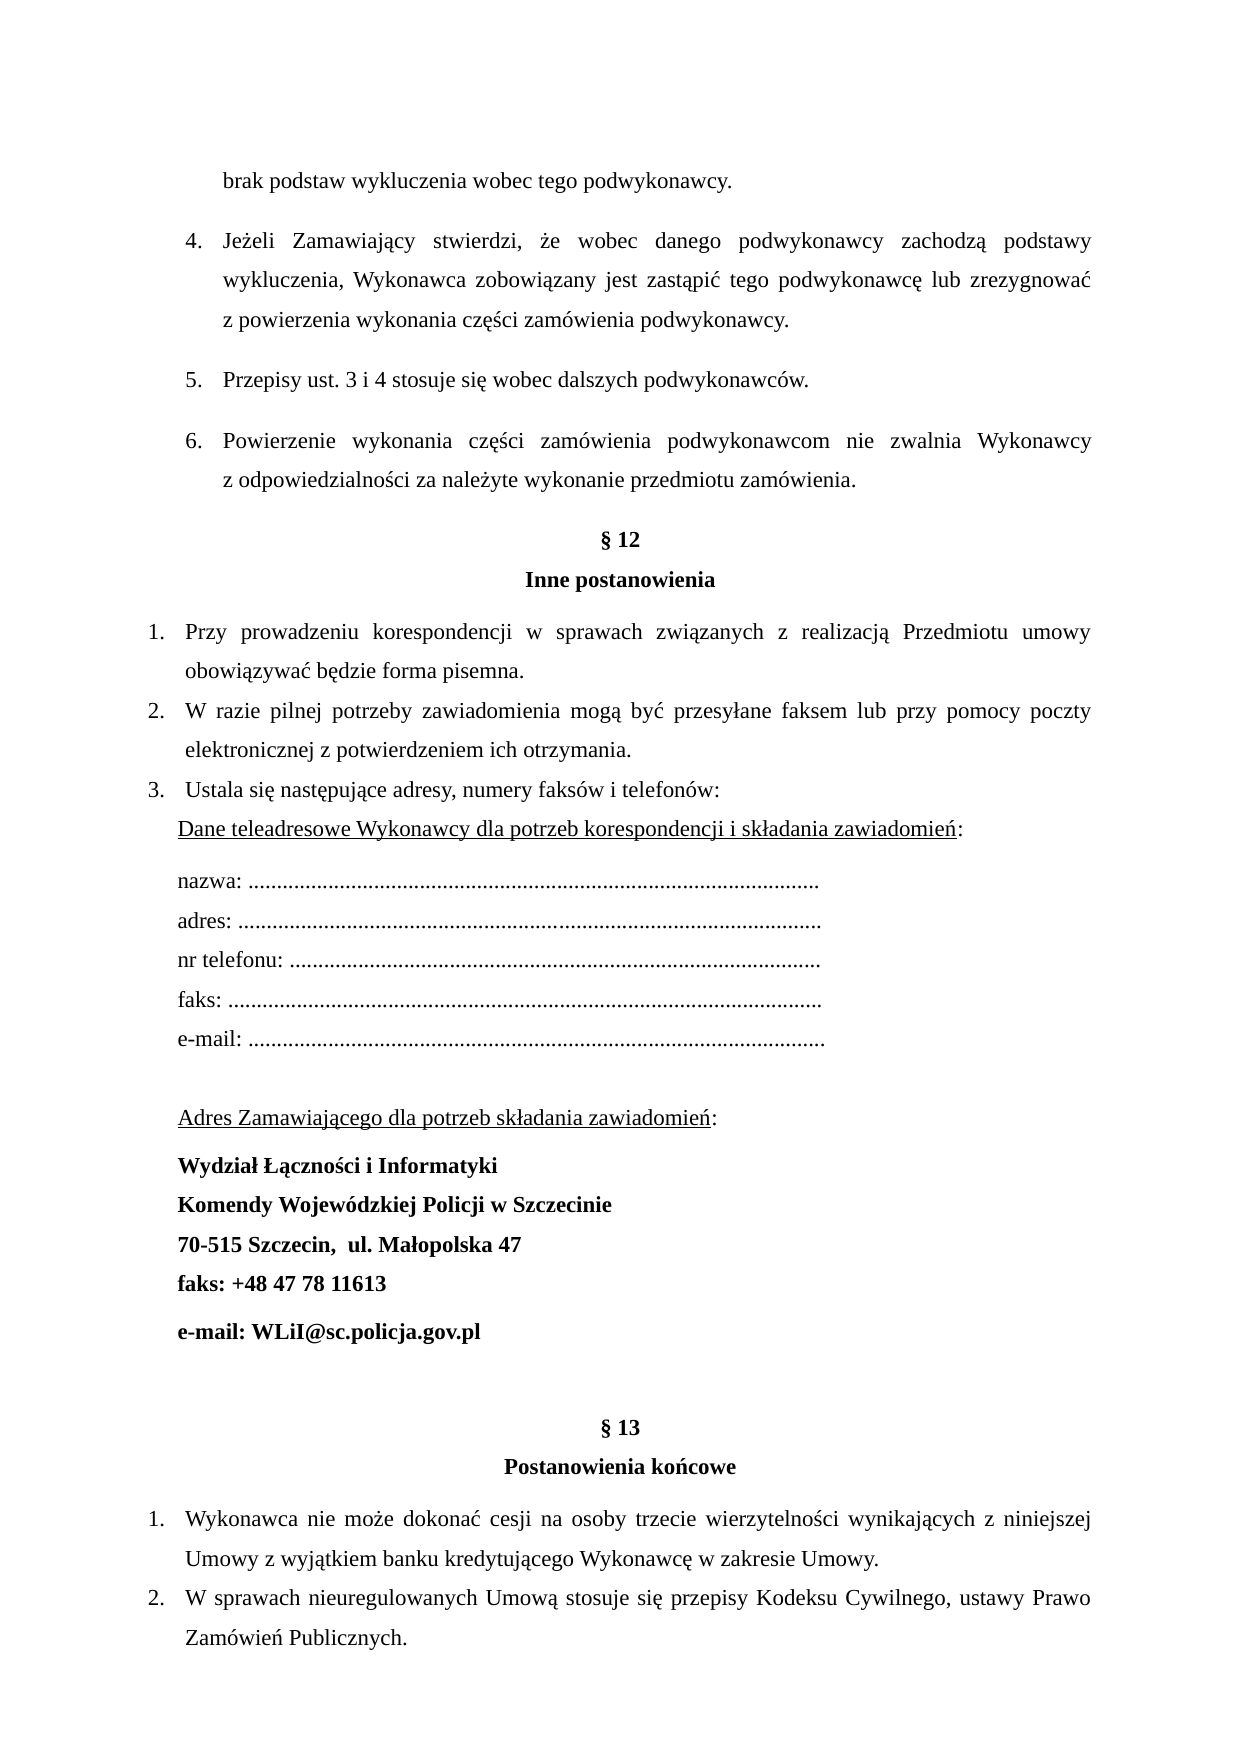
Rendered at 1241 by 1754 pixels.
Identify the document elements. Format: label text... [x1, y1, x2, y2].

list Wykonawca nie może dokonać cesji na osoby trzecie wierzytelności wynikających z niniejszej Umowy z wyjątkiem banku kredytującego Wykonawcę w zakresie Umowy. [148, 1505, 1092, 1571]
list Komendy Wojewódzkiej Policji w Szczecinie [177, 1191, 1092, 1218]
list Wydział Łączności i Informatyki [177, 1152, 1092, 1178]
list W sprawach nieuregulowanych Umową stosuje się przepisy Kodeksu Cywilnego, ustawy Prawo Zamówień Publicznych. [148, 1584, 1092, 1650]
list Przepisy ust. 3 i 4 stosuje się wobec dalszych podwykonawców. [185, 366, 1092, 393]
list W razie pilnej potrzeby zawiadomienia mogą być przesyłane faksem lub przy pomocy poczty elektronicznej z potwierdzeniem ich otrzymania. [148, 697, 1092, 763]
list Przy prowadzeniu korespondencji w sprawach związanych z realizacją Przedmiotu umowy obowiązywać będzie forma pisemna. [148, 618, 1092, 684]
text § 13 [148, 1414, 1092, 1440]
list Adres Zamawiającego dla potrzeb składania zawiadomień: [177, 1104, 1092, 1131]
list e-mail: WLiI@sc.policja.gov.pl [177, 1318, 1092, 1344]
text nazwa: .................................................................................................... [177, 867, 1092, 894]
list Ustala się następujące adresy, numery faksów i telefonów: [148, 776, 1092, 802]
text § 12 [148, 526, 1092, 553]
list Jeżeli Zamawiający stwierdzi, że wobec danego podwykonawcy zachodzą podstawy wykluczenia, Wykonawca zobowiązany jest zastąpić tego podwykonawcę lub zrezygnować z powierzenia wykonania części zamówienia podwykonawcy. [185, 227, 1092, 332]
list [185, 167, 1092, 193]
list 70-515 Szczecin, ul. Małopolska 47 [177, 1231, 1092, 1257]
text adres: ...................................................................................................... nr telefonu: ............................................................................................. faks: ........................................................................................................ e-mail: ..................................................................................................... [177, 907, 1092, 1052]
list Powierzenie wykonania części zamówienia podwykonawcom nie zwalnia Wykonawcy z odpowiedzialności za należyte wykonanie przedmiotu zamówienia. [185, 427, 1092, 492]
text Inne postanowienia [148, 566, 1092, 592]
text Postanowienia końcowe [148, 1453, 1092, 1480]
list Dane teleadresowe Wykonawcy dla potrzeb korespondencji i składania zawiadomień: [177, 815, 1092, 842]
list faks: +48 47 78 11613 [177, 1270, 1092, 1297]
